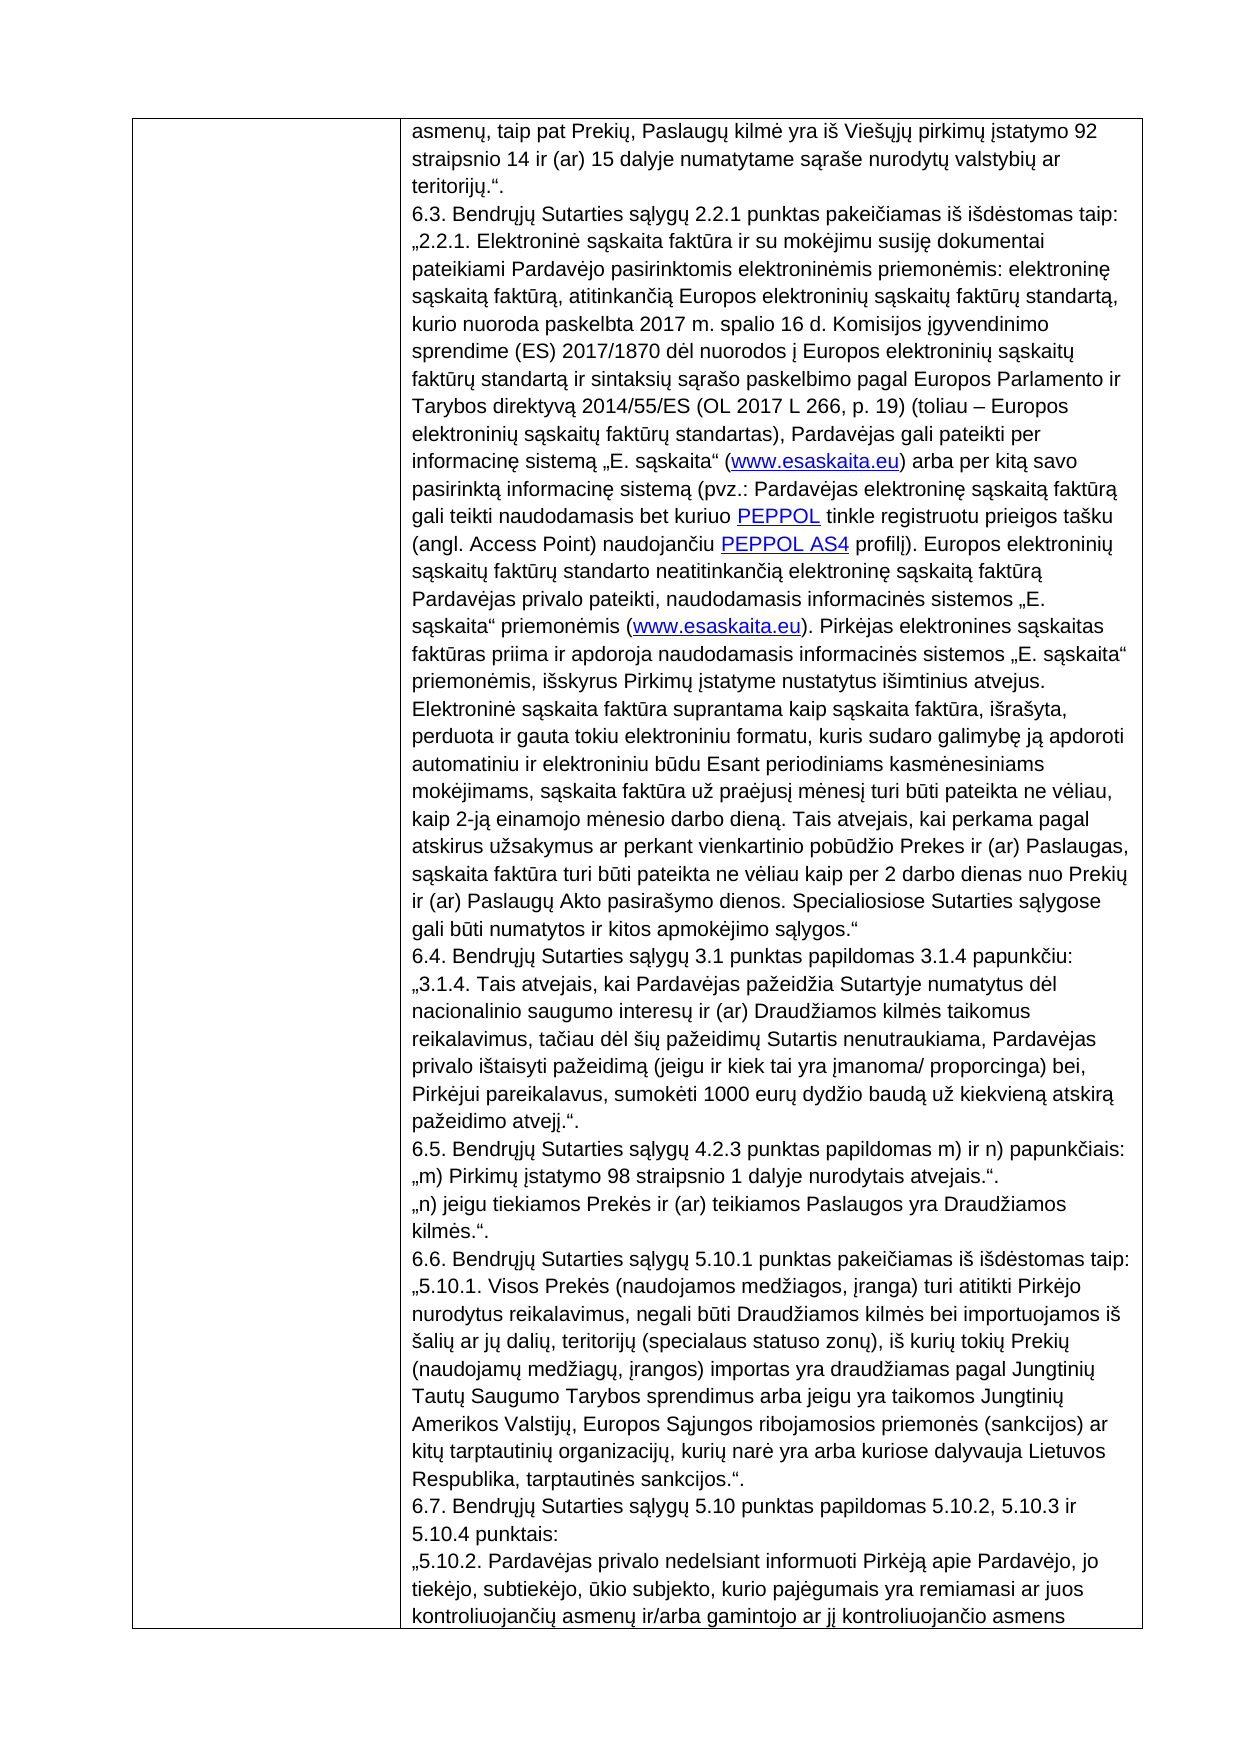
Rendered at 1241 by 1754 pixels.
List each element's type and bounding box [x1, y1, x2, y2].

table_cell [401, 119, 1142, 1628]
table_cell [133, 119, 400, 1628]
